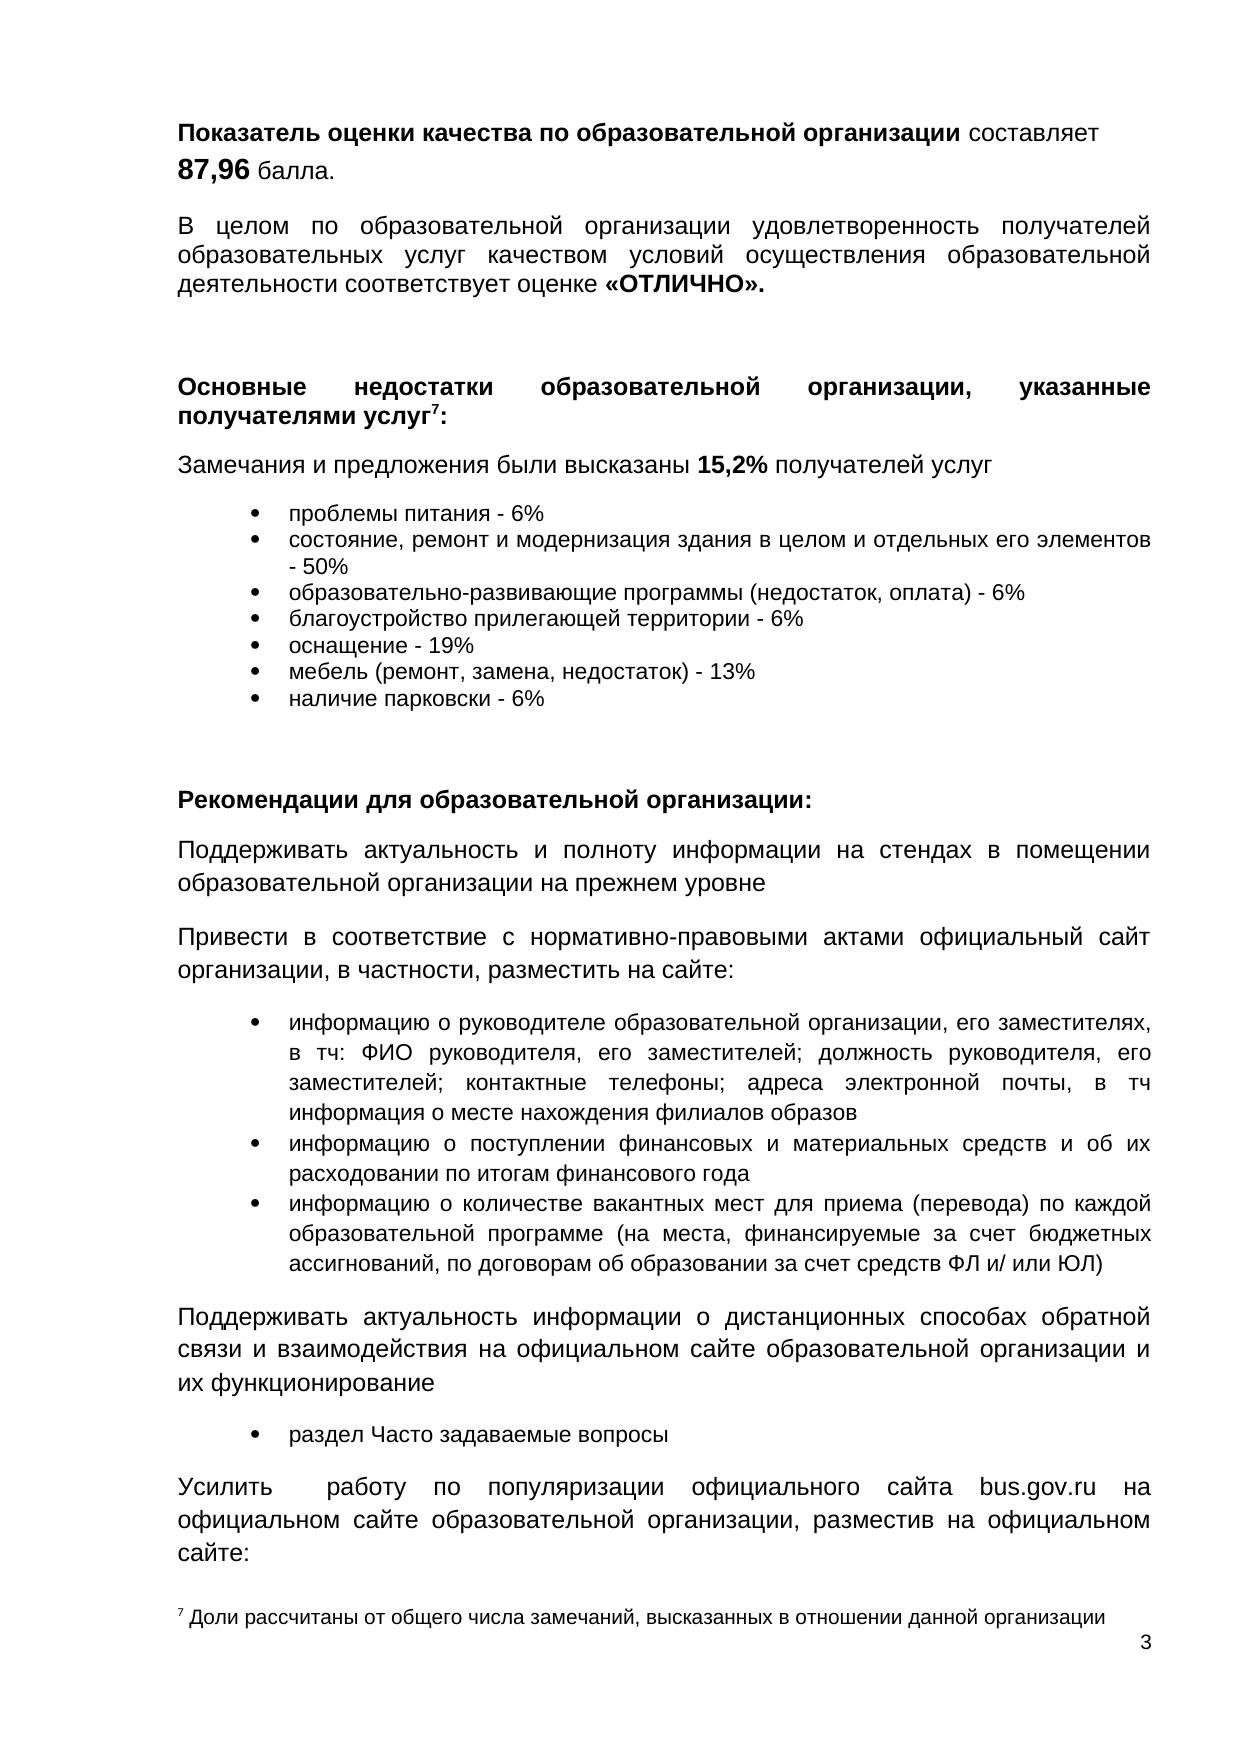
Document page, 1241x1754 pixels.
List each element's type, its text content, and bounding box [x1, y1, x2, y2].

text В целом по образовательной организации удовлетворенность получателей образовательных услуг качеством условий осуществления образовательной деятельности соответствует оценке «ОТЛИЧНО». [177, 211, 1152, 297]
text Рекомендации для образовательной организации: [177, 785, 1152, 814]
text Поддерживать актуальность и полноту информации на стендах в помещении образовательной организации на прежнем уровне [177, 835, 1152, 897]
list раздел Часто задаваемые вопросы [251, 1421, 1152, 1448]
list информацию о поступлении финансовых и материальных средств и об их расходовании по итогам финансового года [251, 1129, 1152, 1186]
list мебель (ремонт, замена, недостаток) - 13% [251, 658, 1152, 684]
list состояние, ремонт и модернизация здания в целом и отдельных его элементов - 50% [251, 526, 1152, 579]
text Основные недостатки образовательной организации, указанные получателями услуг: [177, 372, 1152, 429]
list проблемы питания - 6% [251, 500, 1152, 526]
text Поддерживать актуальность информации о дистанционных способах обратной связи и взаимодействия на официальном сайте образовательной организации и их функционирование [177, 1301, 1152, 1396]
text Привести в соответствие с нормативно-правовыми актами официальный сайт организации, в частности, разместить на сайте: [177, 922, 1152, 984]
text Замечания и предложения были высказаны 15,2% получателей услуг [177, 450, 1152, 479]
text Усилить работу по популяризации официального сайта bus.gov.ru на официальном сайте образовательной организации, разместив на официальном сайте: [177, 1472, 1152, 1567]
list информацию о количестве вакантных мест для приема (перевода) по каждой образовательной программе (на места, финансируемые за счет бюджетных ассигнований, по договорам об образовании за счет средств ФЛ и/ или ЮЛ) [251, 1190, 1152, 1277]
list информацию о руководителе образовательной организации, его заместителях, в тч: ФИО руководителя, его заместителей; должность руководителя, его заместителей; контактные телефоны; адреса электронной почты, в тч информация о месте нахождения филиалов образов [251, 1009, 1152, 1126]
list наличие парковски - 6% [251, 684, 1152, 711]
list благоустройство прилегающей территории - 6% [251, 605, 1152, 632]
list оснащение - 19% [251, 632, 1152, 658]
list образовательно-развивающие программы (недостаток, оплата) - 6% [251, 579, 1152, 605]
text Показатель оценки качества по образовательной организации составляет 87,96 балла. [177, 118, 1152, 185]
